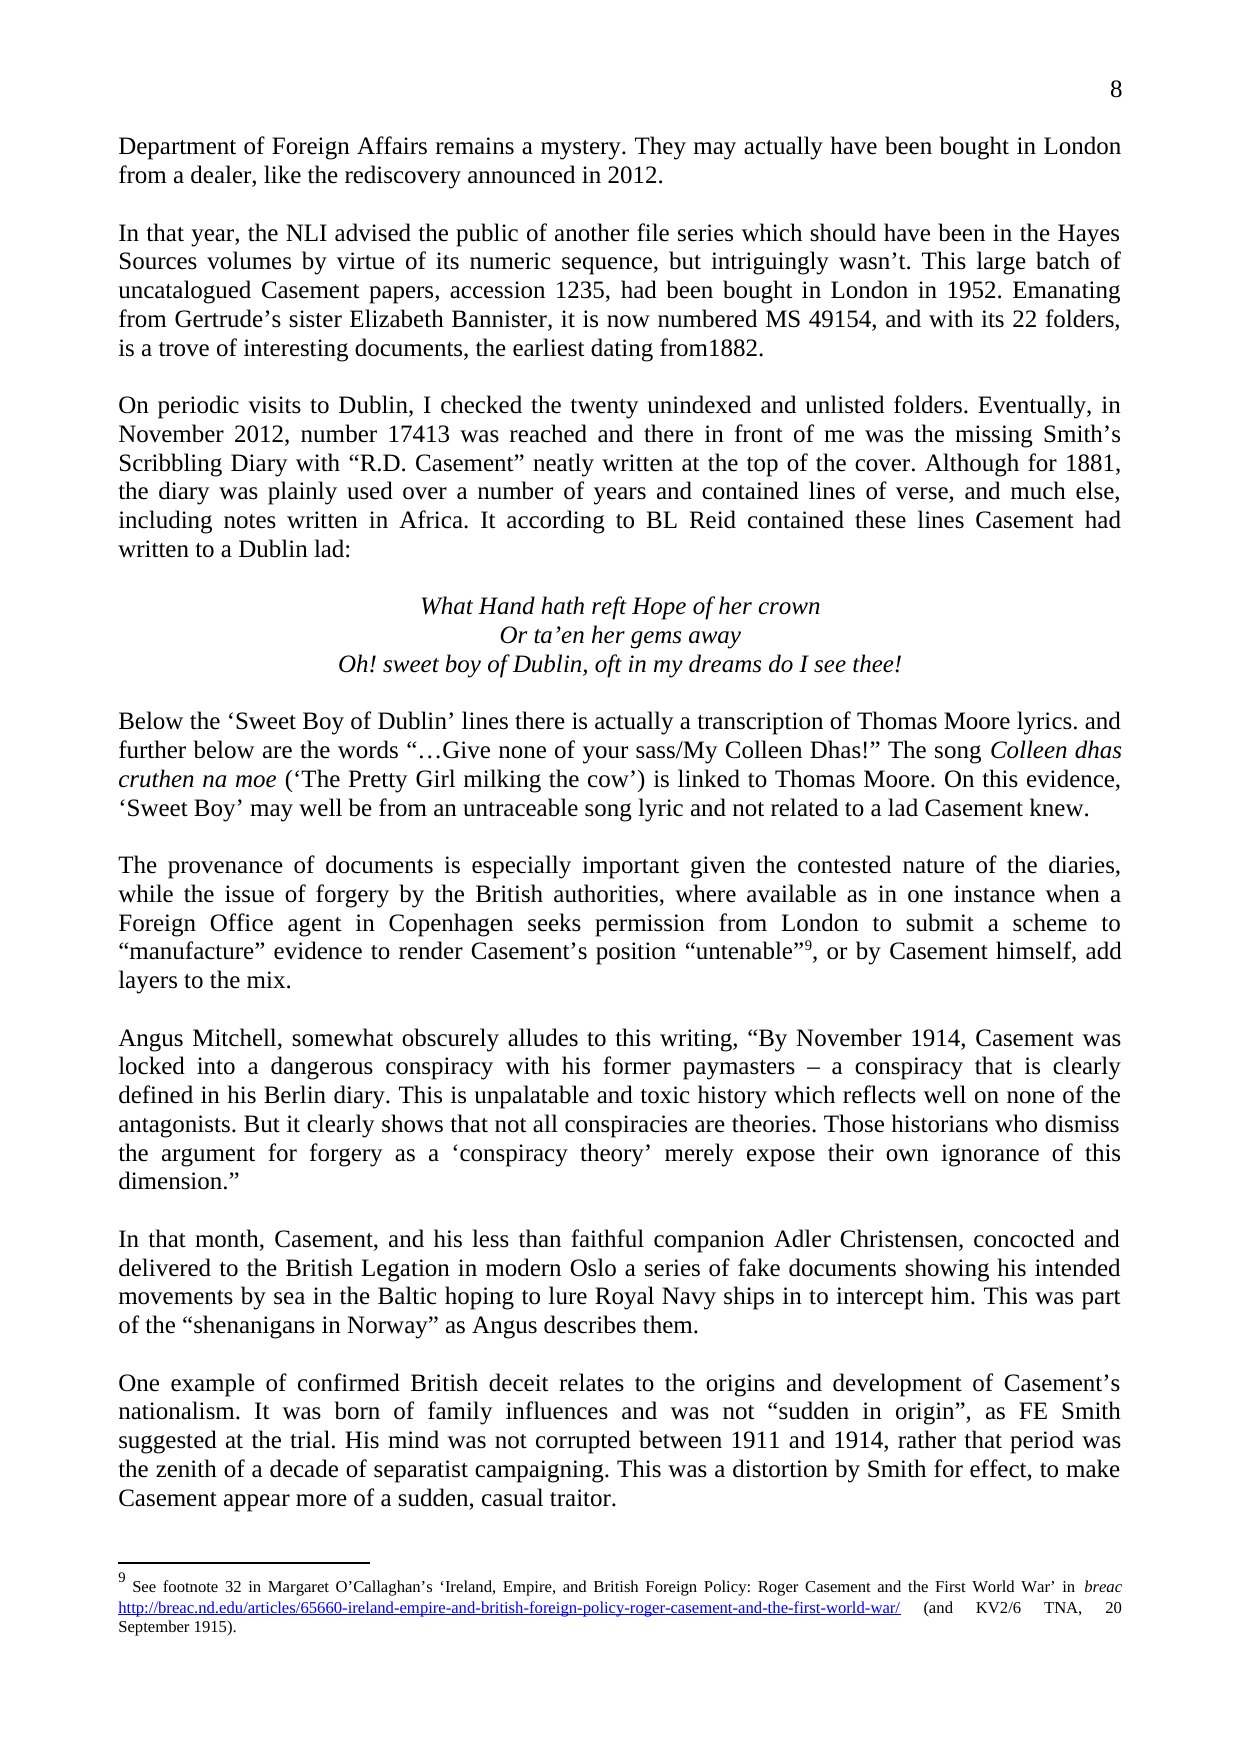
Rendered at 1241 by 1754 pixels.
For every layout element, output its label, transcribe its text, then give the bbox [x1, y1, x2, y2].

text What Hand hath reft Hope of her crown [118, 591, 1122, 620]
text The provenance of documents is especially important given the contested nature of the diaries, while the issue of forgery by the British authorities, where available as in one instance when a Foreign Office agent in Copenhagen seeks permission from London to submit a scheme to “manufacture” evidence to render Casement’s position “untenable”, or by Casement himself, add layers to the mix. [118, 850, 1122, 994]
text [118, 131, 1122, 189]
text One example of confirmed British deceit relates to the origins and development of Casement’s nationalism. It was born of family influences and was not “sudden in origin”, as FE Smith suggested at the trial. His mind was not corrupted between 1911 and 1914, rather that period was the zenith of a decade of separatist campaigning. This was a distortion by Smith for effect, to make Casement appear more of a sudden, casual traitor. [118, 1368, 1122, 1511]
text On periodic visits to Dublin, I checked the twenty unindexed and unlisted folders. Eventually, in November 2012, number 17413 was reached and there in front of me was the missing Smith’s Scribbling Diary with “R.D. Casement” neatly written at the top of the cover. Although for 1881, the diary was plainly used over a number of years and contained lines of verse, and much else, including notes written in Africa. It according to BL Reid contained these lines Casement had written to a Dublin lad: [118, 390, 1122, 563]
text Or ta’en her gems away [118, 620, 1122, 649]
text In that month, Casement, and his less than faithful companion Adler Christensen, concocted and delivered to the British Legation in modern Oslo a series of fake documents showing his intended movements by sea in the Baltic hoping to lure Royal Navy ships in to intercept him. This was part of the “shenanigans in Norway” as Angus describes them. [118, 1224, 1122, 1339]
text Angus Mitchell, somewhat obscurely alludes to this writing, “By November 1914, Casement was locked into a dangerous conspiracy with his former paymasters – a conspiracy that is clearly defined in his Berlin diary. This is unpalatable and toxic history which reflects well on none of the antagonists. But it clearly shows that not all conspiracies are theories. Those historians who dismiss the argument for forgery as a ‘conspiracy theory’ merely expose their own ignorance of this dimension.” [118, 1023, 1122, 1195]
text Below the ‘Sweet Boy of Dublin’ lines there is actually a transcription of Thomas Moore lyrics. and further below are the words “…Give none of your sass/My Colleen Dhas!” The song Colleen dhas cruthen na moe (‘The Pretty Girl milking the cow’) is linked to Thomas Moore. On this evidence, ‘Sweet Boy’ may well be from an untraceable song lyric and not related to a lad Casement knew. [118, 706, 1122, 821]
text Oh! sweet boy of Dublin, oft in my dreams do I see thee! [118, 649, 1122, 678]
text In that year, the NLI advised the public of another file series which should have been in the Hayes Sources volumes by virtue of its numeric sequence, but intriguingly wasn’t. This large batch of uncatalogued Casement papers, accession 1235, had been bought in London in 1952. Emanating from Gertrude’s sister Elizabeth Bannister, it is now numbered MS 49154, and with its 22 folders, is a trove of interesting documents, the earliest dating from1882. [118, 218, 1122, 361]
